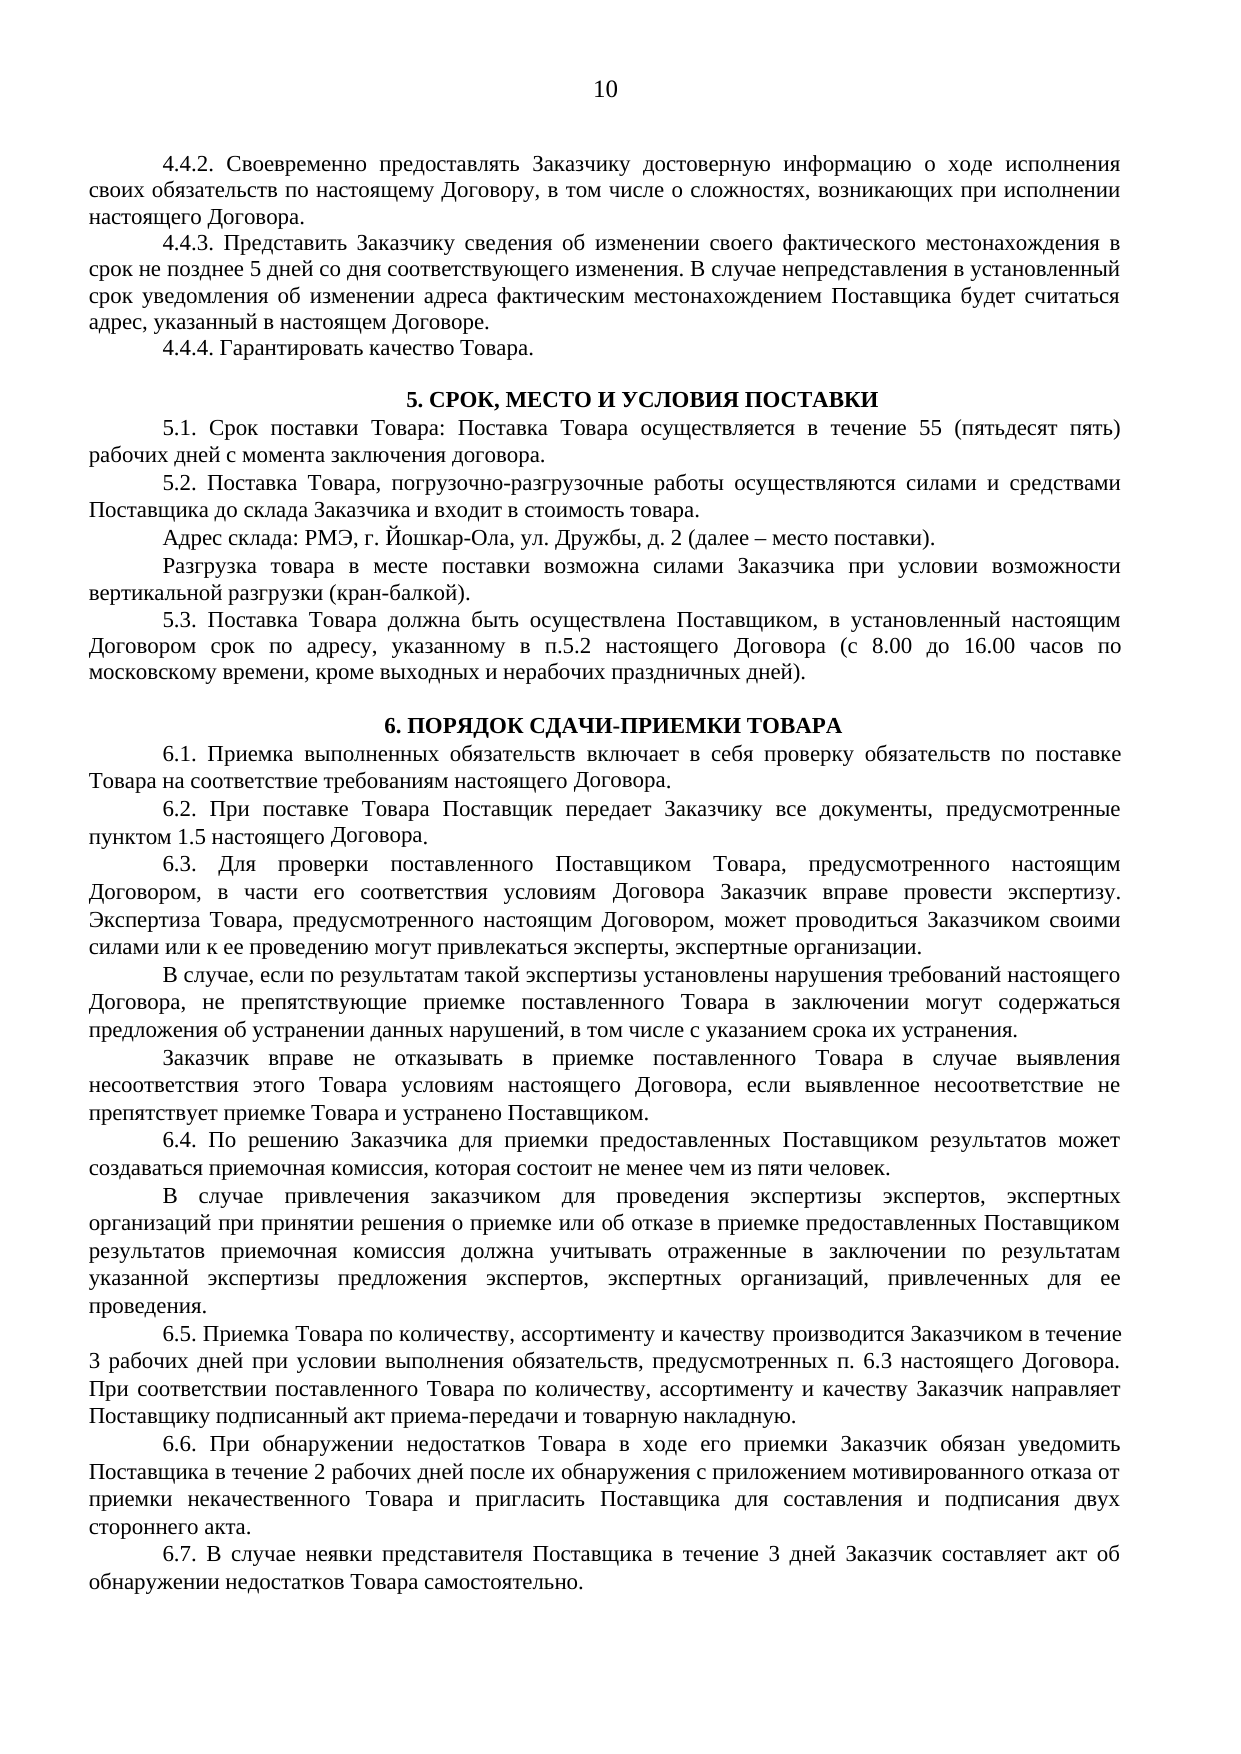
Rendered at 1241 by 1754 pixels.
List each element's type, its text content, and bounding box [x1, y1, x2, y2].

text Заказчик вправе не отказывать в приемке поставленного Товара в случае выявления несоответствия этого Товара условиям настоящего Договора, если выявленное несоответствие не препятствует приемке Товара и устранено Поставщиком. [88, 1042, 1122, 1125]
text 6.7. В случае неявки представителя Поставщика в течение 3 дней Заказчик составляет акт об обнаружении недостатков Товара самостоятельно. [88, 1539, 1122, 1594]
text 5. СРОК, МЕСТО И УСЛОВИЯ ПОСТАВКИ [88, 385, 1122, 412]
text 6.4. По решению Заказчика для приемки предоставленных Поставщиком результатов может создаваться приемочная комиссия, которая состоит не менее чем из пяти человек. [88, 1125, 1122, 1180]
text 6. ПОРЯДОК СДАЧИ-ПРИЕМКИ ТОВАРА [88, 711, 1122, 739]
text Разгрузка товара в месте поставки возможна силами Заказчика при условии возможности вертикальной разгрузки (кран-балкой). [88, 551, 1122, 606]
text 4.4.3. Представить Заказчику сведения об изменении своего фактического местонахождения в срок не позднее 5 дней со дня соответствующего изменения. В случае непредставления в установленный срок уведомления об изменении адреса фактическим местонахождением Поставщика будет считаться адрес, указанный в настоящем Договоре. [88, 229, 1122, 334]
text 6.1. Приемка выполненных обязательств включает в себя проверку обязательств по поставке Товара на соответствие требованиям настоящего Договора. [88, 739, 1122, 794]
text 6.2. При поставке Товара Поставщик передает Заказчику все документы, предусмотренные пунктом 1.5 настоящего Договора. [88, 794, 1122, 849]
text 6.6. При обнаружении недостатков Товара в ходе его приемки Заказчик обязан уведомить Поставщика в течение 2 рабочих дней после их обнаружения с приложением мотивированного отказа от приемки некачественного Товара и пригласить Поставщика для составления и подписания двух стороннего акта. [88, 1429, 1122, 1539]
text В случае привлечения заказчиком для проведения экспертизы экспертов, экспертных организаций при принятии решения о приемке или об отказе в приемке предоставленных Поставщиком результатов приемочная комиссия должна учитывать отраженные в заключении по результатам указанной экспертизы предложения экспертов, экспертных организаций, привлеченных для ее проведения. [88, 1180, 1122, 1318]
text 6.3. Для проверки поставленного Поставщиком Товара, предусмотренного настоящим Договором, в части его соответствия условиям Договора Заказчик вправе провести экспертизу. Экспертиза Товара, предусмотренного настоящим Договором, может проводиться Заказчиком своими силами или к ее проведению могут привлекаться эксперты, экспертные организации. [88, 849, 1122, 959]
text 4.4.4. Гарантировать качество Товара. [88, 334, 1122, 361]
text 5.1. Срок поставки Товара: Поставка Товара осуществляется в течение 55 (пятьдесят пять) рабочих дней с момента заключения договора. [88, 412, 1122, 468]
text 4.4.2. Своевременно предоставлять Заказчику достоверную информацию о ходе исполнения своих обязательств по настоящему Договору, в том числе о сложностях, возникающих при исполнении настоящего Договора. [88, 150, 1122, 229]
text В случае, если по результатам такой экспертизы установлены нарушения требований настоящего Договора, не препятствующие приемке поставленного Товара в заключении могут содержаться предложения об устранении данных нарушений, в том числе с указанием срока их устранения. [88, 959, 1122, 1042]
text Адрес склада: РМЭ, г. Йошкар-Ола, ул. Дружбы, д. 2 (далее – место поставки). [88, 523, 1122, 551]
text 5.2. Поставка Товара, погрузочно-разгрузочные работы осуществляются силами и средствами Поставщика до склада Заказчика и входит в стоимость товара. [88, 468, 1122, 523]
text 6.5. Приемка Товара по количеству, ассортименту и качеству производится Заказчиком в течение 3 рабочих дней при условии выполнения обязательств, предусмотренных п. 6.3 настоящего Договора. При соответствии поставленного Товара по количеству, ассортименту и качеству Заказчик направляет Поставщику подписанный акт приема-передачи и товарную накладную. [88, 1318, 1122, 1429]
text 5.3. Поставка Товара должна быть осуществлена Поставщиком, в установленный настоящим Договором срок по адресу, указанному в п.5.2 настоящего Договора (с 8.00 до 16.00 часов по московскому времени, кроме выходных и нерабочих праздничных дней). [88, 606, 1122, 685]
